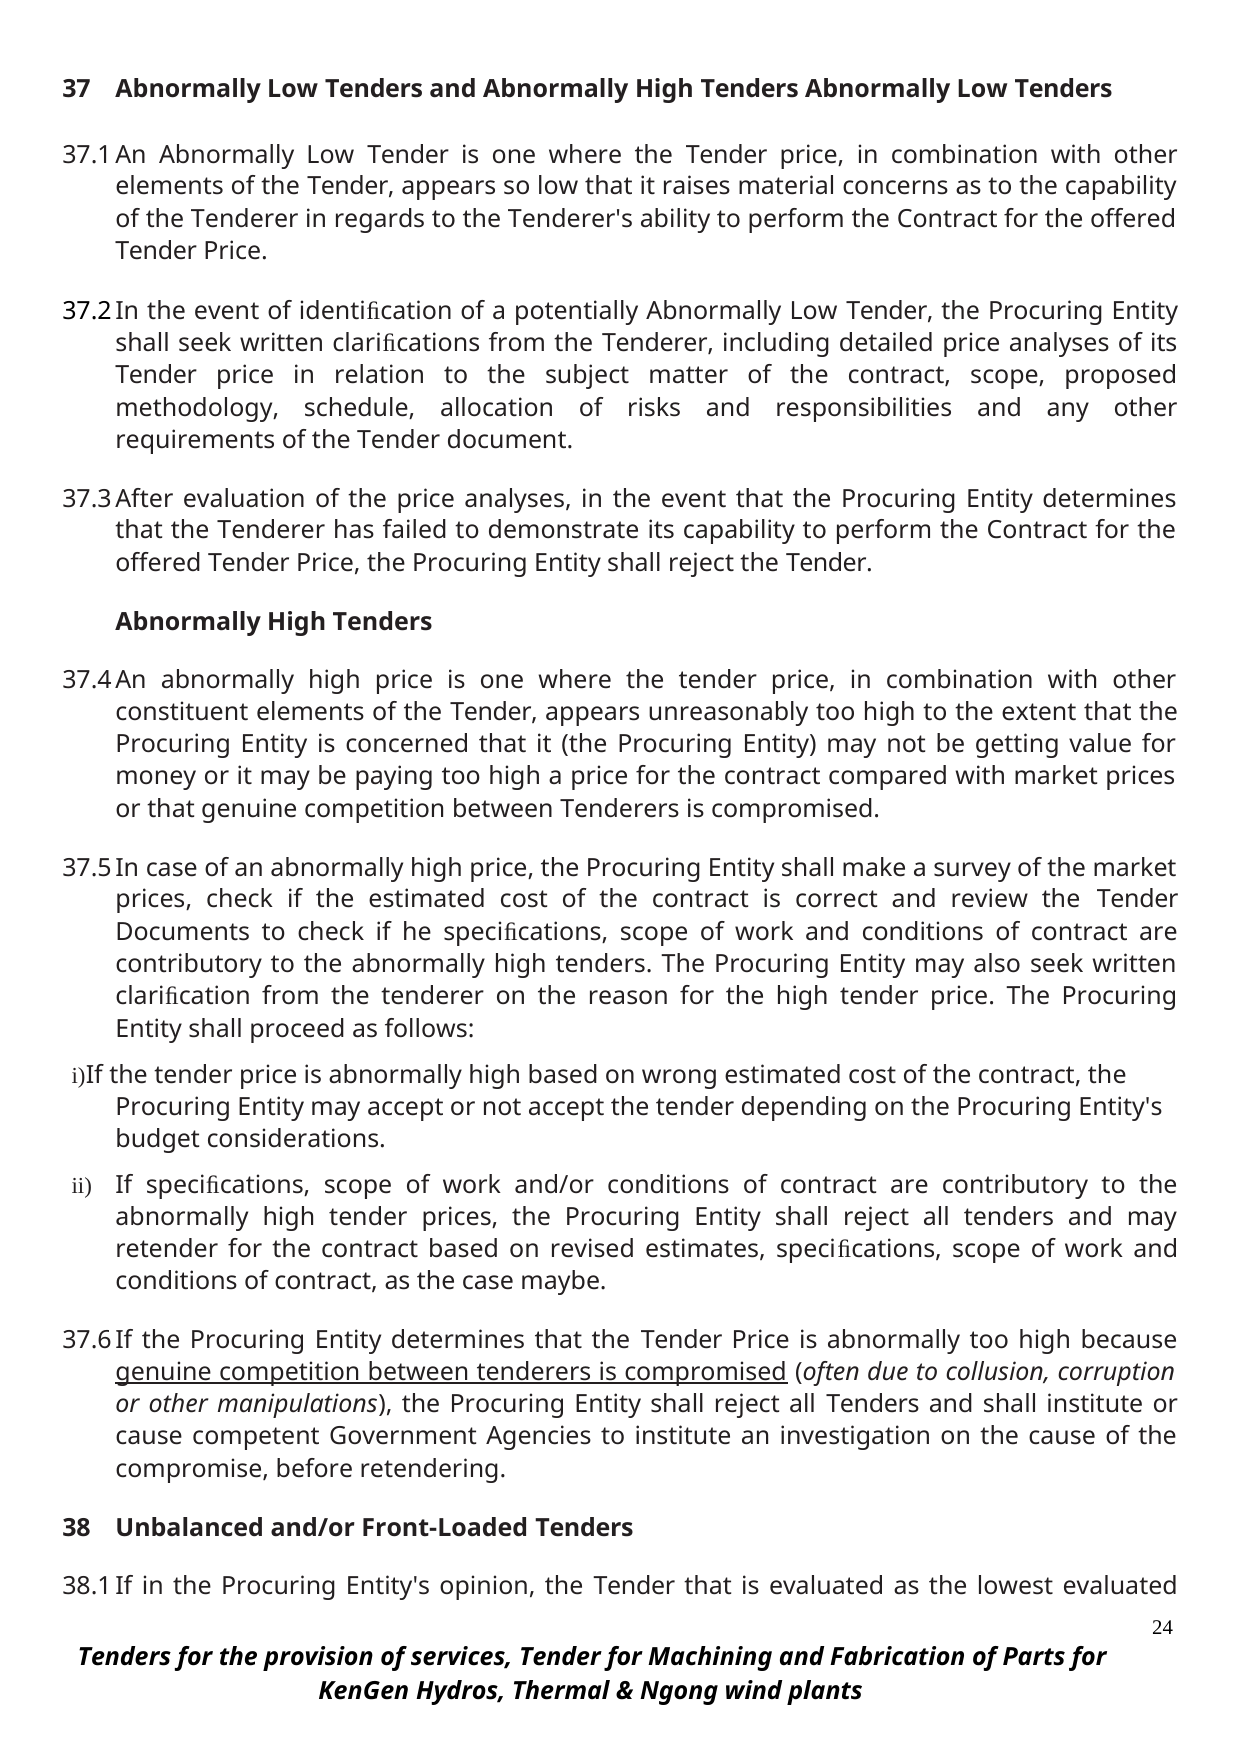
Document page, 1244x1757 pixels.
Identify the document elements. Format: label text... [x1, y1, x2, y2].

list If speciﬁcations, scope of work and/or conditions of contract are contributory to the abnormally high tender prices, the Procuring Entity shall reject all tenders and may retender for the contract based on revised estimates, speciﬁcations, scope of work and conditions of contract, as the case maybe. [71, 1167, 1178, 1297]
list An abnormally high price is one where the tender price, in combination with other constituent elements of the Tender, appears unreasonably too high to the extent that the Procuring Entity is concerned that it (the Procuring Entity) may not be getting value for money or it may be paying too high a price for the contract compared with market prices or that genuine competition between Tenderers is compromised. [62, 663, 1178, 824]
list In the event of identiﬁcation of a potentially Abnormally Low Tender, the Procuring Entity shall seek written clariﬁcations from the Tenderer, including detailed price analyses of its Tender price in relation to the subject matter of the contract, scope, proposed methodology, schedule, allocation of risks and responsibilities and any other requirements of the Tender document. [62, 294, 1178, 456]
list An Abnormally Low Tender is one where the Tender price, in combination with other elements of the Tender, appears so low that it raises material concerns as to the capability of the Tenderer in regards to the Tenderer's ability to perform the Contract for the offered Tender Price. [62, 137, 1178, 267]
list In case of an abnormally high price, the Procuring Entity shall make a survey of the market prices, check if the estimated cost of the contract is correct and review the Tender Documents to check if he speciﬁcations, scope of work and conditions of contract are contributory to the abnormally high tenders. The Procuring Entity may also seek written clariﬁcation from the tenderer on the reason for the high tender price. The Procuring Entity shall proceed as follows: [62, 850, 1178, 1044]
text Abnormally High Tenders [115, 603, 1178, 637]
list If the tender price is abnormally high based on wrong estimated cost of the contract, the Procuring Entity may accept or not accept the tender depending on the Procuring Entity's budget considerations. [71, 1057, 1178, 1154]
list After evaluation of the price analyses, in the event that the Procuring Entity determines that the Tenderer has failed to demonstrate its capability to perform the Contract for the offered Tender Price, the Procuring Entity shall reject the Tender. [62, 481, 1178, 578]
list If the Procuring Entity determines that the Tender Price is abnormally too high because genuine competition between tenderers is compromised (often due to collusion, corruption or other manipulations), the Procuring Entity shall reject all Tenders and shall institute or cause competent Government Agencies to institute an investigation on the cause of the compromise, before retendering. [62, 1323, 1178, 1484]
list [62, 1569, 1178, 1601]
list Abnormally Low Tenders and Abnormally High Tenders Abnormally Low Tenders [62, 71, 1178, 105]
list Unbalanced and/or Front-Loaded Tenders [62, 1509, 1178, 1543]
